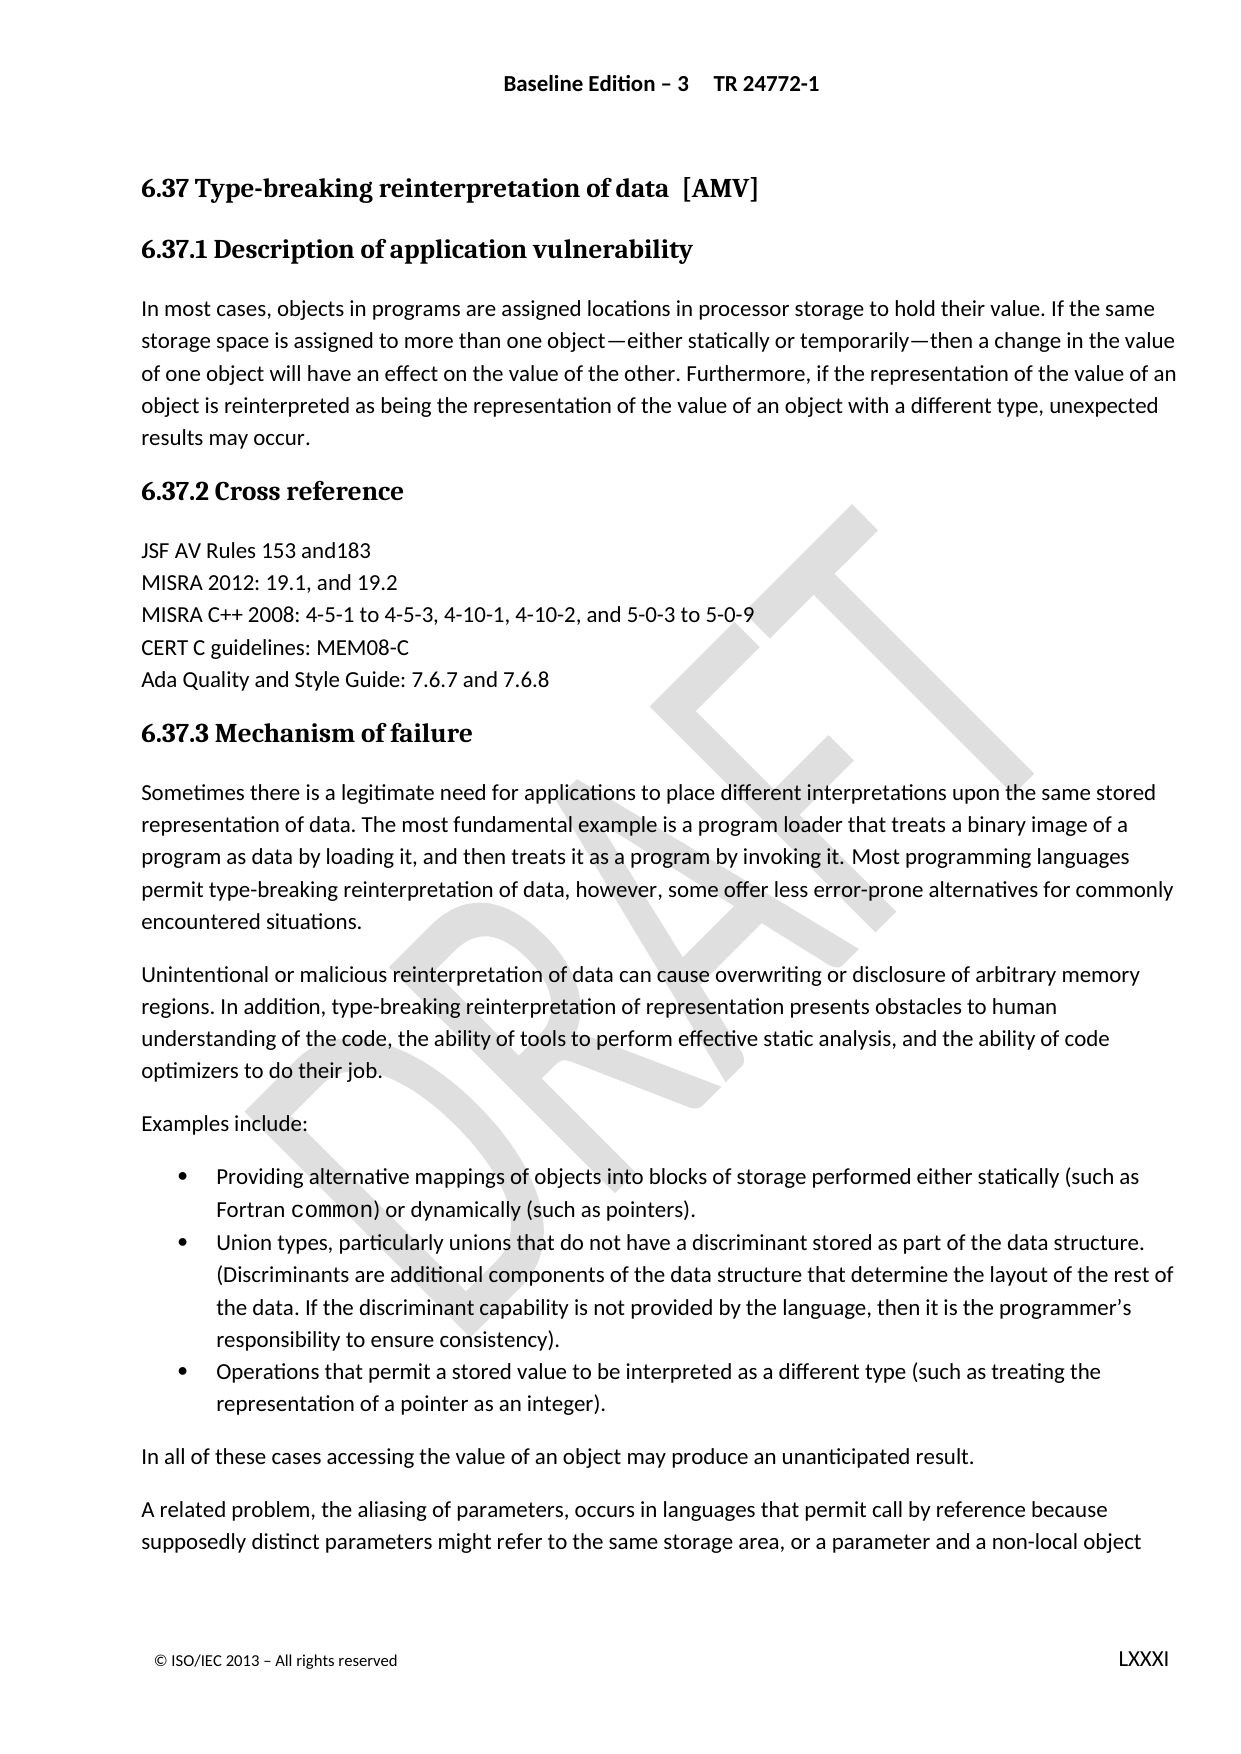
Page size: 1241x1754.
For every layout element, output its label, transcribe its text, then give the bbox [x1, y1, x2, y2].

text CERT C guidelines: MEM08-C [141, 633, 1182, 661]
text Examples include: [141, 1109, 1182, 1137]
subtitle 6.37.3 Mechanism of failure [141, 718, 1182, 749]
list Providing alternative mappings of objects into blocks of storage performed either statically (such as Fortran common) or dynamically (such as pointers). [178, 1162, 1182, 1224]
text MISRA 2012: 19.1, and 19.2 [141, 568, 1182, 596]
text MISRA C++ 2008: 4-5-1 to 4-5-3, 4-10-1, 4-10-2, and 5-0-3 to 5-0-9 [141, 601, 1182, 629]
list Union types, particularly unions that do not have a discriminant stored as part of the data structure. (Discriminants are additional components of the data structure that determine the layout of the rest of the data. If the discriminant capability is not provided by the language, then it is the programmer’s responsibility to ensure consistency). [178, 1228, 1182, 1353]
text Unintentional or malicious reinterpretation of data can cause overwriting or disclosure of arbitrary memory regions. In addition, type-breaking reinterpretation of representation presents obstacles to human understanding of the code, the ability of tools to perform effective static analysis, and the ability of code optimizers to do their job. [141, 960, 1182, 1084]
text Sometimes there is a legitimate need for applications to place different interpretations upon the same stored representation of data. The most fundamental example is a program loader that treats a binary image of a program as data by loading it, and then treats it as a program by invoking it. Most programming languages permit type-breaking reinterpretation of data, however, some offer less error-prone alternatives for commonly encountered situations. [141, 778, 1182, 935]
text In all of these cases accessing the value of an object may produce an unanticipated result. [141, 1442, 1182, 1470]
text JSF AV Rules 153 and183 [141, 536, 1182, 564]
text In most cases, objects in programs are assigned locations in processor storage to hold their value. If the same storage space is assigned to more than one object—either statically or temporarily—then a change in the value of one object will have an effect on the value of the other. Furthermore, if the representation of the value of an object is reinterpreted as being the representation of the value of an object with a different type, unexpected results may occur. [141, 294, 1182, 451]
subtitle 6.37.2 Cross reference [141, 476, 1182, 507]
list Operations that permit a stored value to be interpreted as a different type (such as treating the representation of a pointer as an integer). [178, 1357, 1182, 1417]
subtitle 6.37 Type-breaking reinterpretation of data [AMV] [141, 173, 1182, 205]
text Ada Quality and Style Guide: 7.6.7 and 7.6.8 [141, 665, 1182, 693]
subtitle 6.37.1 Description of application vulnerability [141, 234, 1182, 265]
